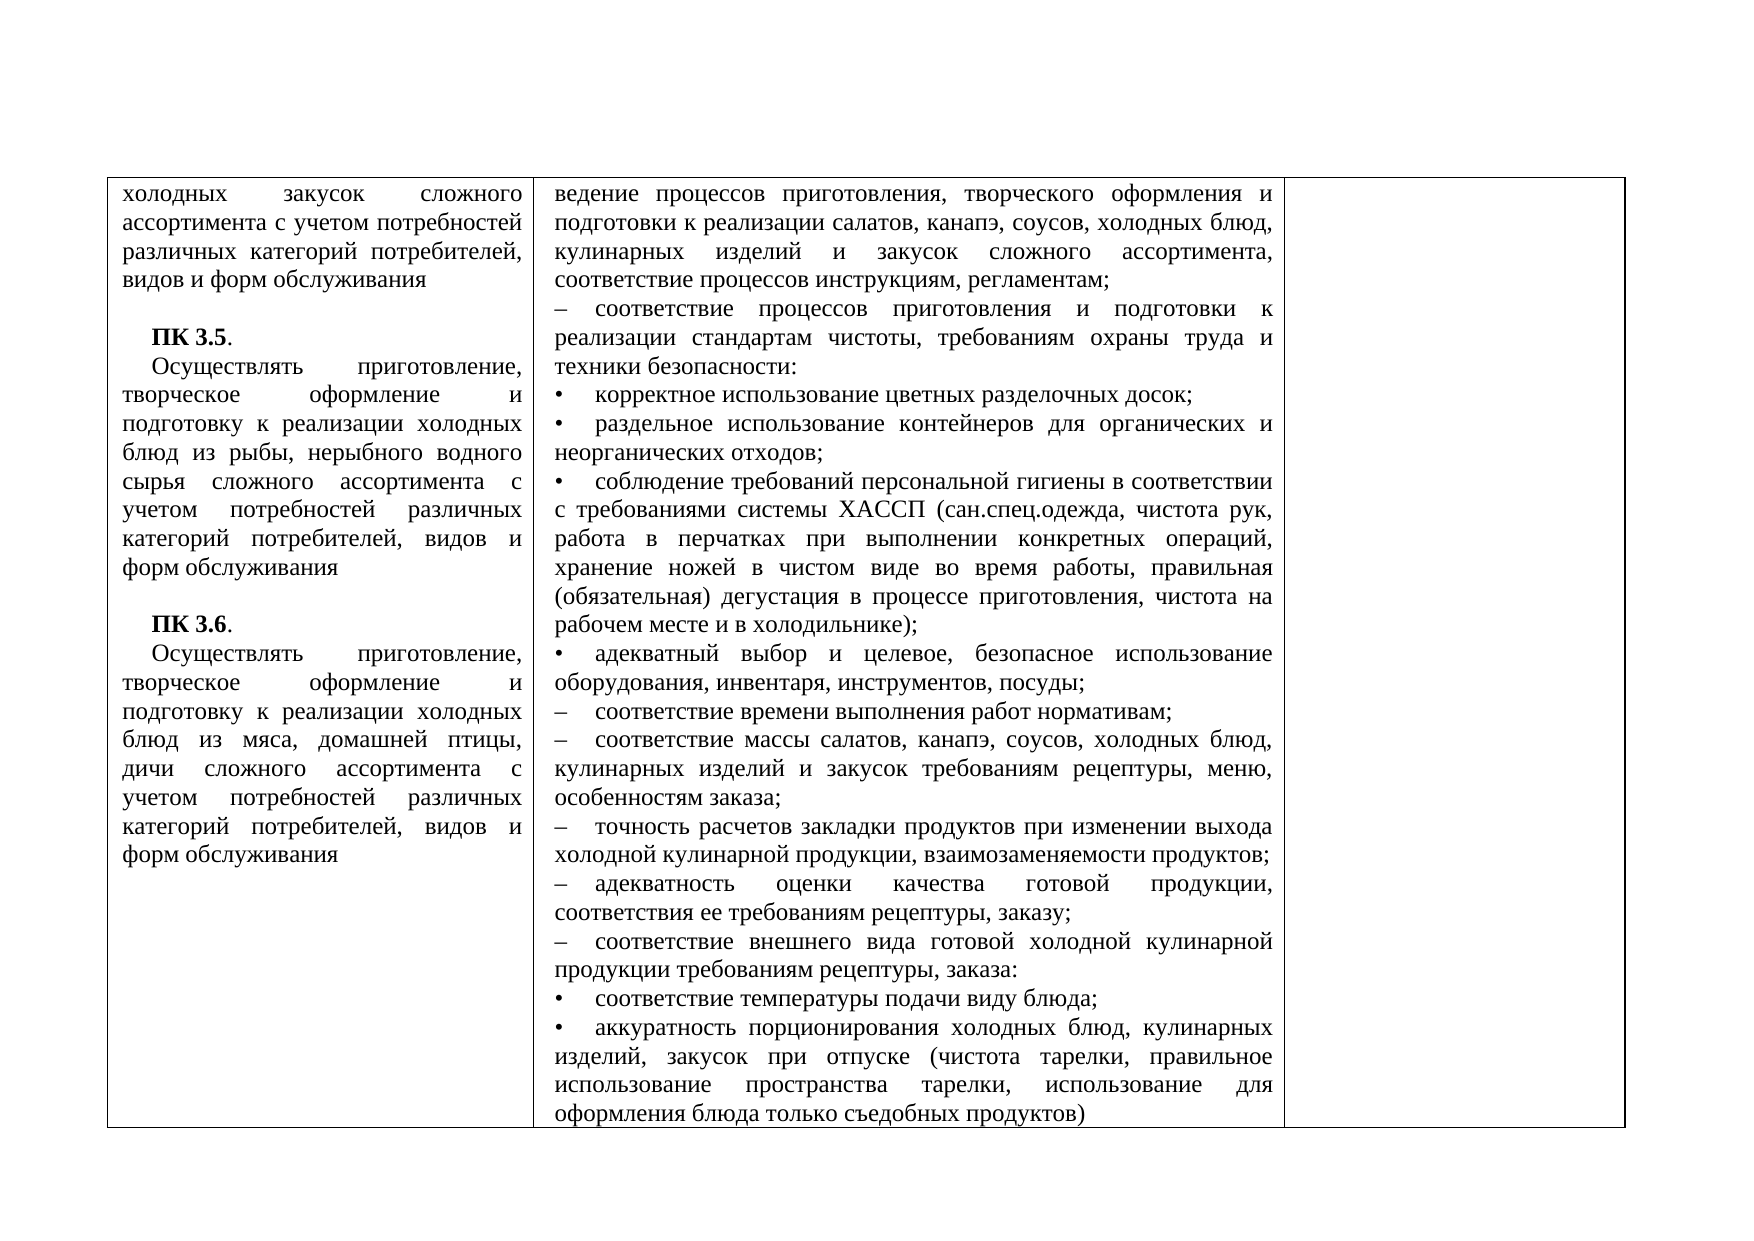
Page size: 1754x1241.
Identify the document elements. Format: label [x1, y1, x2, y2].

table_cell [108, 178, 533, 1127]
table_cell [534, 178, 1284, 1127]
